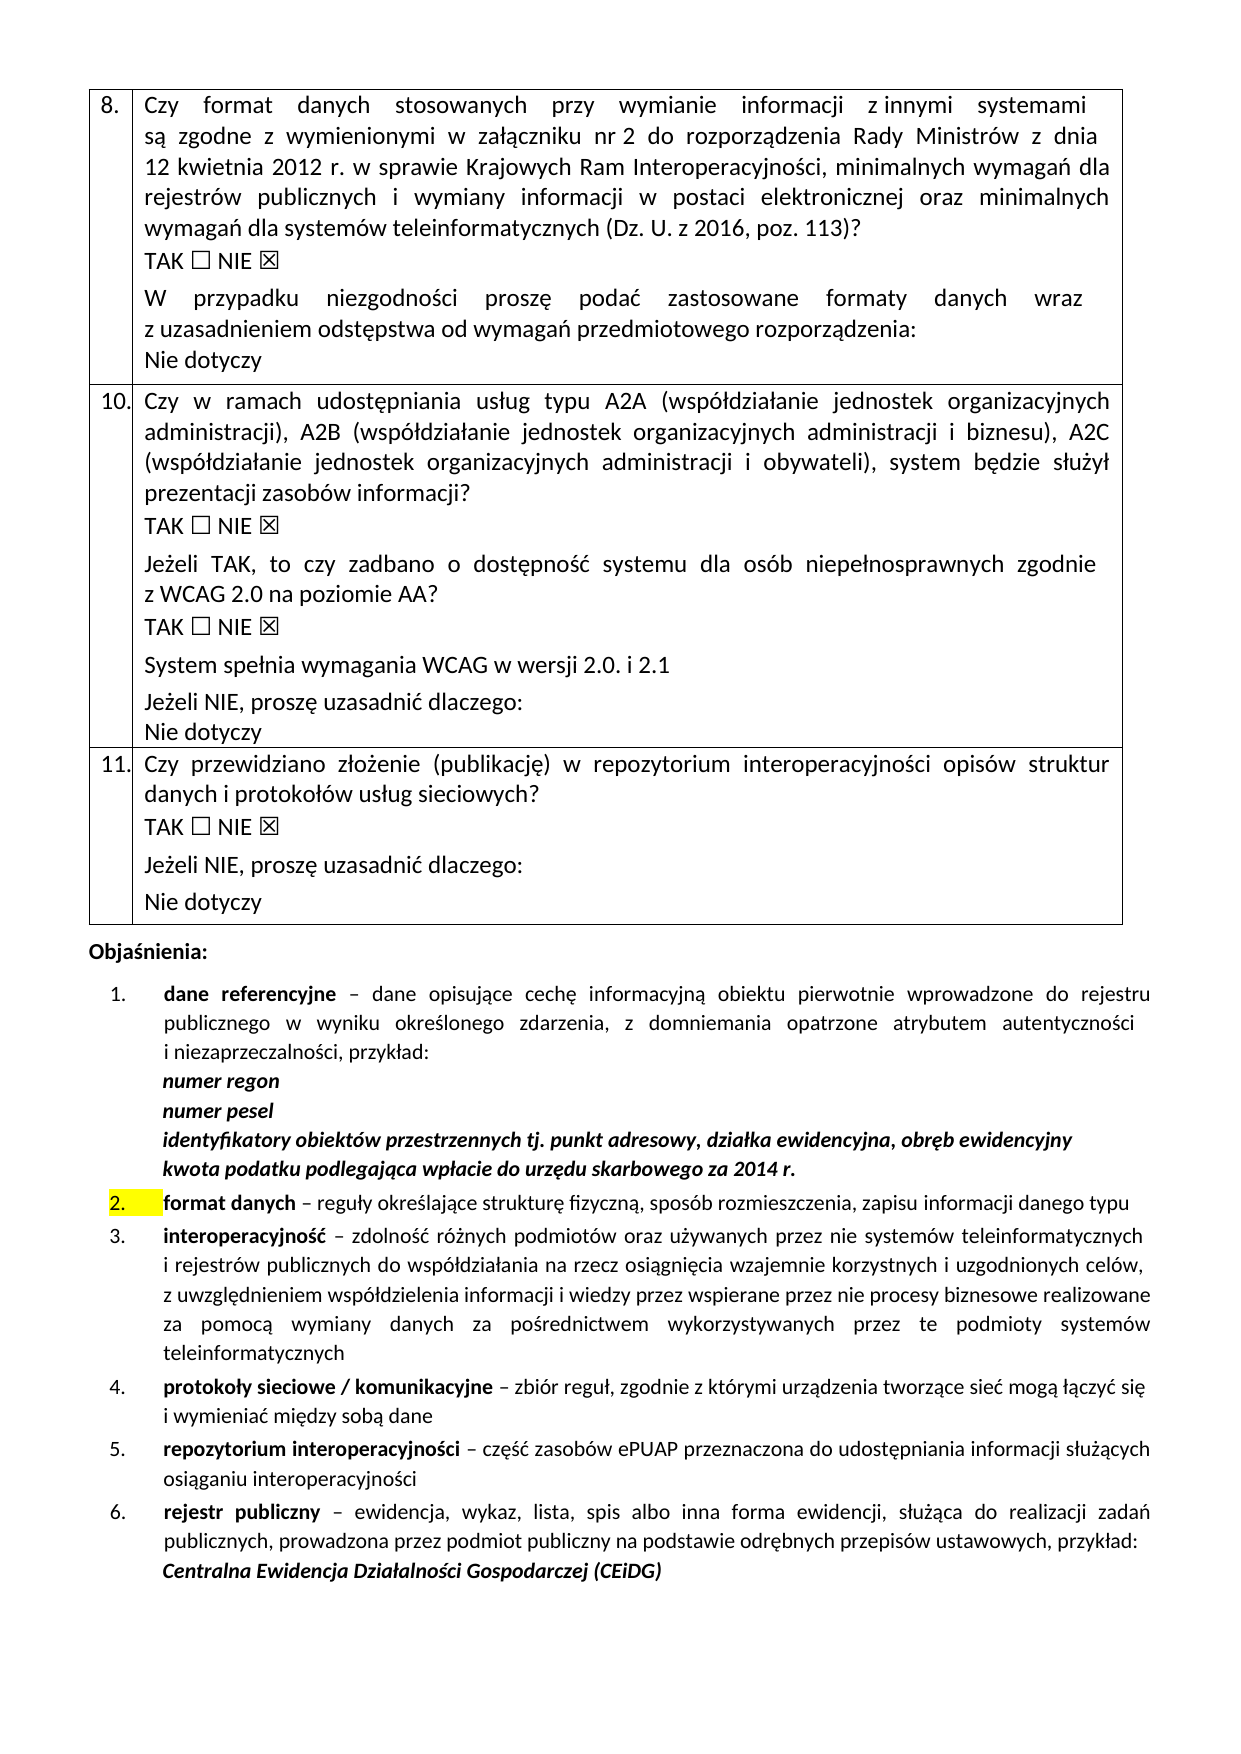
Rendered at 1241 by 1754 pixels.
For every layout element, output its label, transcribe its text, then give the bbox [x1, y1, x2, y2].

table_header Czy format danych stosowanych przy wymianie informacji z innymi systemami są zgodne z wymienionymi w załączniku nr 2 do rozporządzenia Rady Ministrów z dnia 12 kwietnia 2012 r. w sprawie Krajowych Ram Interoperacyjności, minimalnych wymagań dla rejestrów publicznych i wymiany informacji w postaci elektronicznej oraz minimalnych wymagań dla systemów teleinformatycznych (Dz. U. z 2016, poz. 113)? TAK NIE W przypadku niezgodności proszę podać zastosowane formaty danych wraz z uzasadnieniem odstępstwa od wymagań przedmiotowego rozporządzenia: [133, 90, 1122, 344]
list format danych – reguły określające strukturę fizyczną, sposób rozmieszczenia, zapisu informacji danego typu [163, 1189, 1152, 1216]
list rejestr publiczny – ewidencja, wykaz, lista, spis albo inna forma ewidencji, służąca do realizacji zadań publicznych, prowadzona przez podmiot publiczny na podstawie odrębnych przepisów ustawowych, przykład: [126, 1498, 1152, 1554]
table_cell Czy w ramach udostępniania usług typu A2A (współdziałanie jednostek organizacyjnych administracji), A2B (współdziałanie jednostek organizacyjnych administracji i biznesu), A2C (współdziałanie jednostek organizacyjnych administracji i obywateli), system będzie służył prezentacji zasobów informacji? TAK NIE Jeżeli TAK, to czy zadbano o dostępność systemu dla osób niepełnosprawnych zgodnie z WCAG 2.0 na poziomie AA? TAK NIE System spełnia wymagania WCAG w wersji 2.0. i 2.1 Jeżeli NIE, proszę uzasadnić dlaczego: Nie dotyczy [133, 385, 1122, 747]
table_cell Nie dotyczy [133, 344, 1122, 384]
text numer pesel [89, 1097, 1152, 1123]
list protokoły sieciowe / komunikacyjne – zbiór reguł, zgodnie z którymi urządzenia tworzące sieć mogą łączyć się i wymieniać między sobą dane [126, 1373, 1152, 1429]
text Centralna Ewidencja Działalności Gospodarczej (CEiDG) [89, 1557, 1152, 1583]
text identyfikatory obiektów przestrzennych tj. punkt adresowy, działka ewidencyjna, obręb ewidencyjny [89, 1126, 1152, 1153]
text kwota podatku podlegająca wpłacie do urzędu skarbowego za 2014 r. [89, 1155, 1152, 1182]
list dane referencyjne – dane opisujące cechę informacyjną obiektu pierwotnie wprowadzone do rejestru publicznego w wyniku określonego zdarzenia, z domniemania opatrzone atrybutem autentyczności i niezaprzeczalności, przykład: [126, 980, 1152, 1065]
table_cell [90, 385, 132, 747]
table_header [90, 90, 132, 384]
text numer regon [89, 1068, 1152, 1094]
list interoperacyjność – zdolność różnych podmiotów oraz używanych przez nie systemów teleinformatycznych i rejestrów publicznych do współdziałania na rzecz osiągnięcia wzajemnie korzystnych i uzgodnionych celów, z uwzględnieniem współdzielenia informacji i wiedzy przez wspierane przez nie procesy biznesowe realizowane za pomocą wymiany danych za pośrednictwem wykorzystywanych przez te podmioty systemów teleinformatycznych [126, 1222, 1152, 1366]
list repozytorium interoperacyjności – część zasobów ePUAP przeznaczona do udostępniania informacji służących osiąganiu interoperacyjności [126, 1436, 1152, 1491]
table_cell [90, 748, 132, 923]
table_cell Czy przewidziano złożenie (publikację) w repozytorium interoperacyjności opisów struktur danych i protokołów usług sieciowych? TAK NIE Jeżeli NIE, proszę uzasadnić dlaczego: Nie dotyczy [133, 748, 1122, 923]
text Objaśnienia: [89, 937, 1152, 965]
